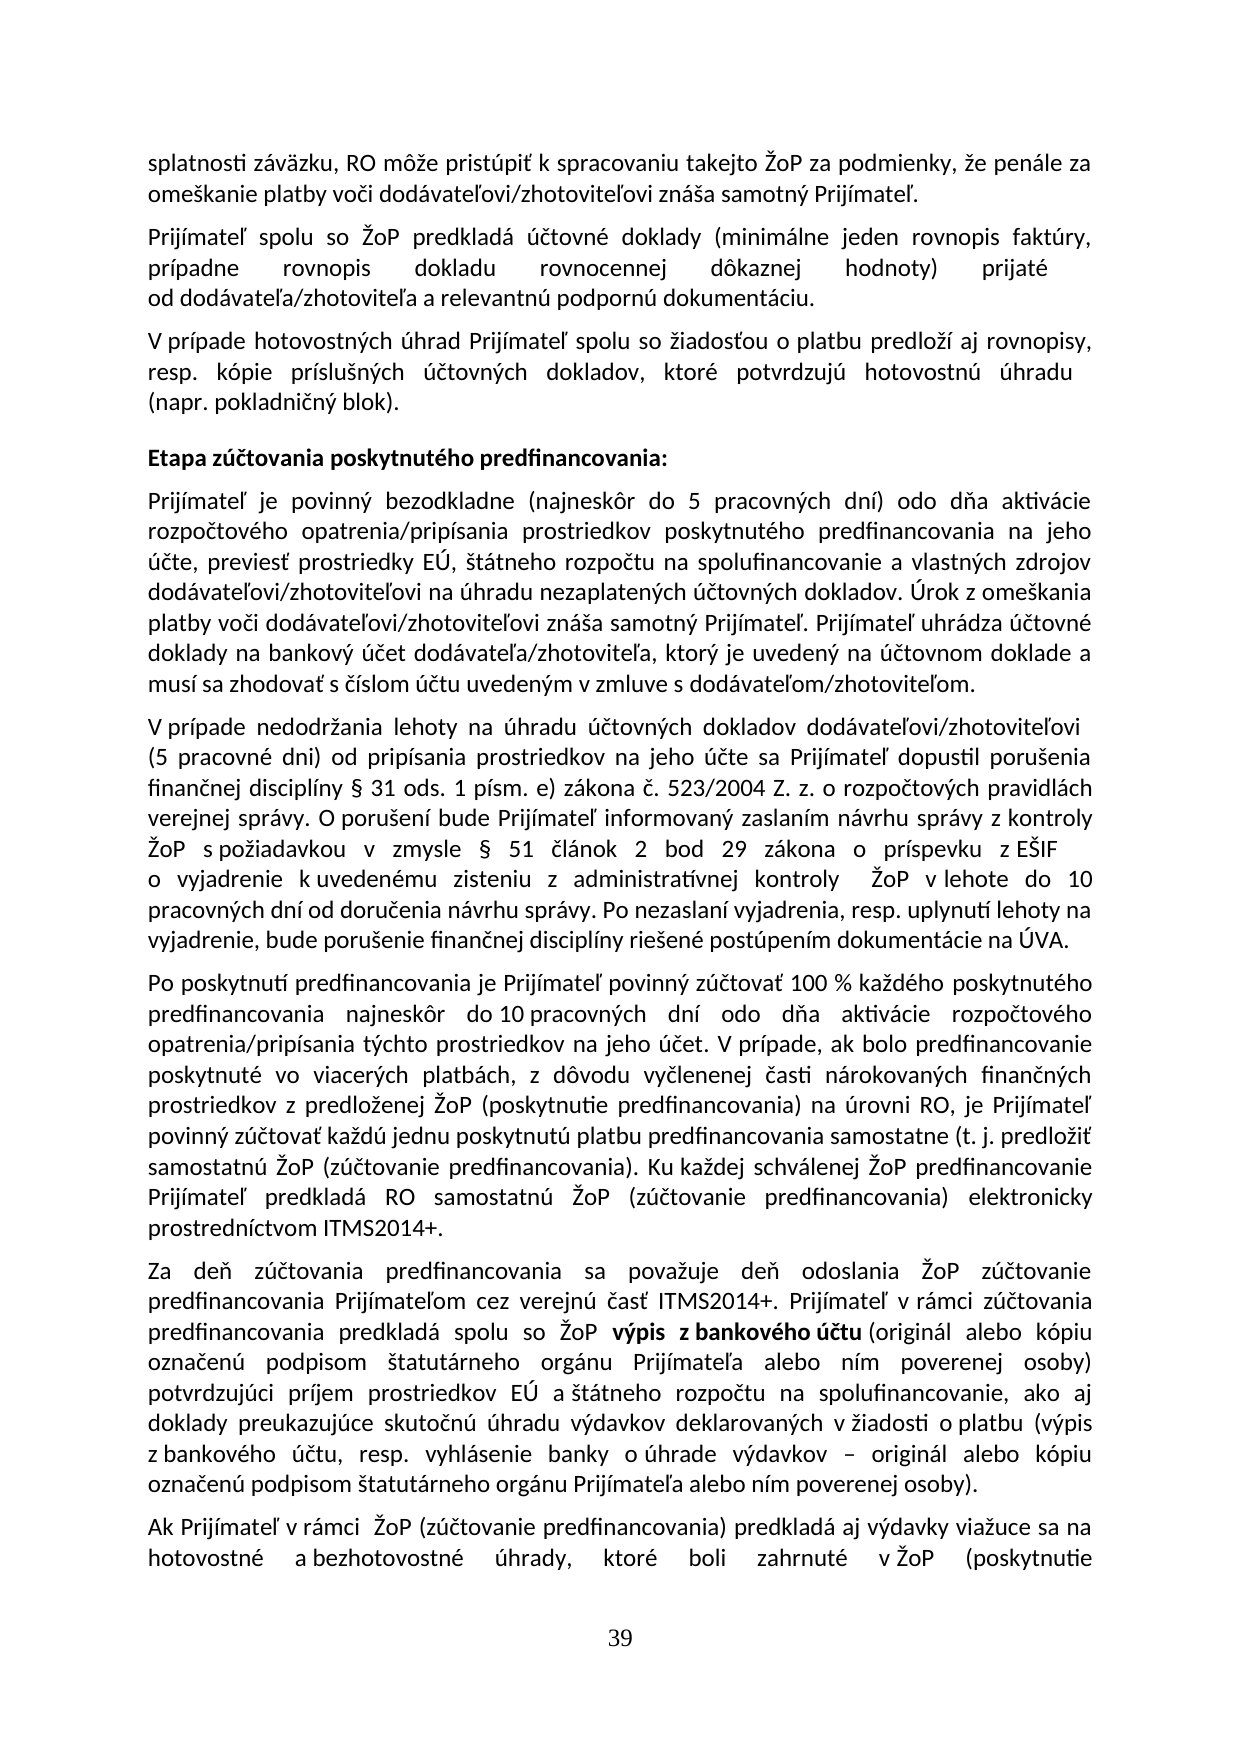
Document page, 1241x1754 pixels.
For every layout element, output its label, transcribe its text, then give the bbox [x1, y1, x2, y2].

text V prípade nedodržania lehoty na úhradu účtovných dokladov dodávateľovi/zhotoviteľovi (5 pracovné dni) od pripísania prostriedkov na jeho účte sa Prijímateľ dopustil porušenia finančnej disciplíny § 31 ods. 1 písm. e) zákona č. 523/2004 Z. z. o rozpočtových pravidlách verejnej správy. O porušení bude Prijímateľ informovaný zaslaním návrhu správy z kontroly ŽoP s požiadavkou v zmysle § 51 článok 2 bod 29 zákona o príspevku z EŠIF o vyjadrenie k uvedenému zisteniu z administratívnej kontroly ŽoP v lehote do 10 pracovných dní od doručenia návrhu správy. Po nezaslaní vyjadrenia, resp. uplynutí lehoty na vyjadrenie, bude porušenie finančnej disciplíny riešené postúpením dokumentácie na ÚVA. [148, 711, 1093, 955]
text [148, 1511, 1093, 1572]
text Po poskytnutí predfinancovania je Prijímateľ povinný zúčtovať 100 % každého poskytnutého predfinancovania najneskôr do 10 pracovných dní odo dňa aktivácie rozpočtového opatrenia/pripísania týchto prostriedkov na jeho účet. V prípade, ak bolo predfinancovanie poskytnuté vo viacerých platbách, z dôvodu vyčlenenej časti nárokovaných finančných prostriedkov z predloženej ŽoP (poskytnutie predfinancovania) na úrovni RO, je Prijímateľ povinný zúčtovať každú jednu poskytnutú platbu predfinancovania samostatne (t. j. predložiť samostatnú ŽoP (zúčtovanie predfinancovania). Ku každej schválenej ŽoP predfinancovanie Prijímateľ predkladá RO samostatnú ŽoP (zúčtovanie predfinancovania) elektronicky prostredníctvom ITMS2014+. [148, 968, 1093, 1242]
text V prípade hotovostných úhrad Prijímateľ spolu so žiadosťou o platbu predloží aj rovnopisy, resp. kópie príslušných účtovných dokladov, ktoré potvrdzujú hotovostnú úhradu (napr. pokladničný blok). [148, 325, 1093, 417]
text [148, 148, 1093, 209]
subtitle Etapa zúčtovania poskytnutého predfinancovania: [148, 442, 1093, 472]
text Prijímateľ spolu so ŽoP predkladá účtovné doklady (minimálne jeden rovnopis faktúry, prípadne rovnopis dokladu rovnocennej dôkaznej hodnoty) prijaté od dodávateľa/zhotoviteľa a relevantnú podpornú dokumentáciu. [148, 221, 1093, 313]
text Prijímateľ je povinný bezodkladne (najneskôr do 5 pracovných dní) odo dňa aktivácie rozpočtového opatrenia/pripísania prostriedkov poskytnutého predfinancovania na jeho účte, previesť prostriedky EÚ, štátneho rozpočtu na spolufinancovanie a vlastných zdrojov dodávateľovi/zhotoviteľovi na úhradu nezaplatených účtovných dokladov. Úrok z omeškania platby voči dodávateľovi/zhotoviteľovi znáša samotný Prijímateľ. Prijímateľ uhrádza účtovné doklady na bankový účet dodávateľa/zhotoviteľa, ktorý je uvedený na účtovnom doklade a musí sa zhodovať s číslom účtu uvedeným v zmluve s dodávateľom/zhotoviteľom. [148, 485, 1093, 698]
text Za deň zúčtovania predfinancovania sa považuje deň odoslania ŽoP zúčtovanie predfinancovania Prijímateľom cez verejnú časť ITMS2014+. Prijímateľ v rámci zúčtovania predfinancovania predkladá spolu so ŽoP výpis z bankového účtu (originál alebo kópiu označenú podpisom štatutárneho orgánu Prijímateľa alebo ním poverenej osoby) potvrdzujúci príjem prostriedkov EÚ a štátneho rozpočtu na spolufinancovanie, ako aj doklady preukazujúce skutočnú úhradu výdavkov deklarovaných v žiadosti o platbu (výpis z bankového účtu, resp. vyhlásenie banky o úhrade výdavkov – originál alebo kópiu označenú podpisom štatutárneho orgánu Prijímateľa alebo ním poverenej osoby). [148, 1255, 1093, 1499]
